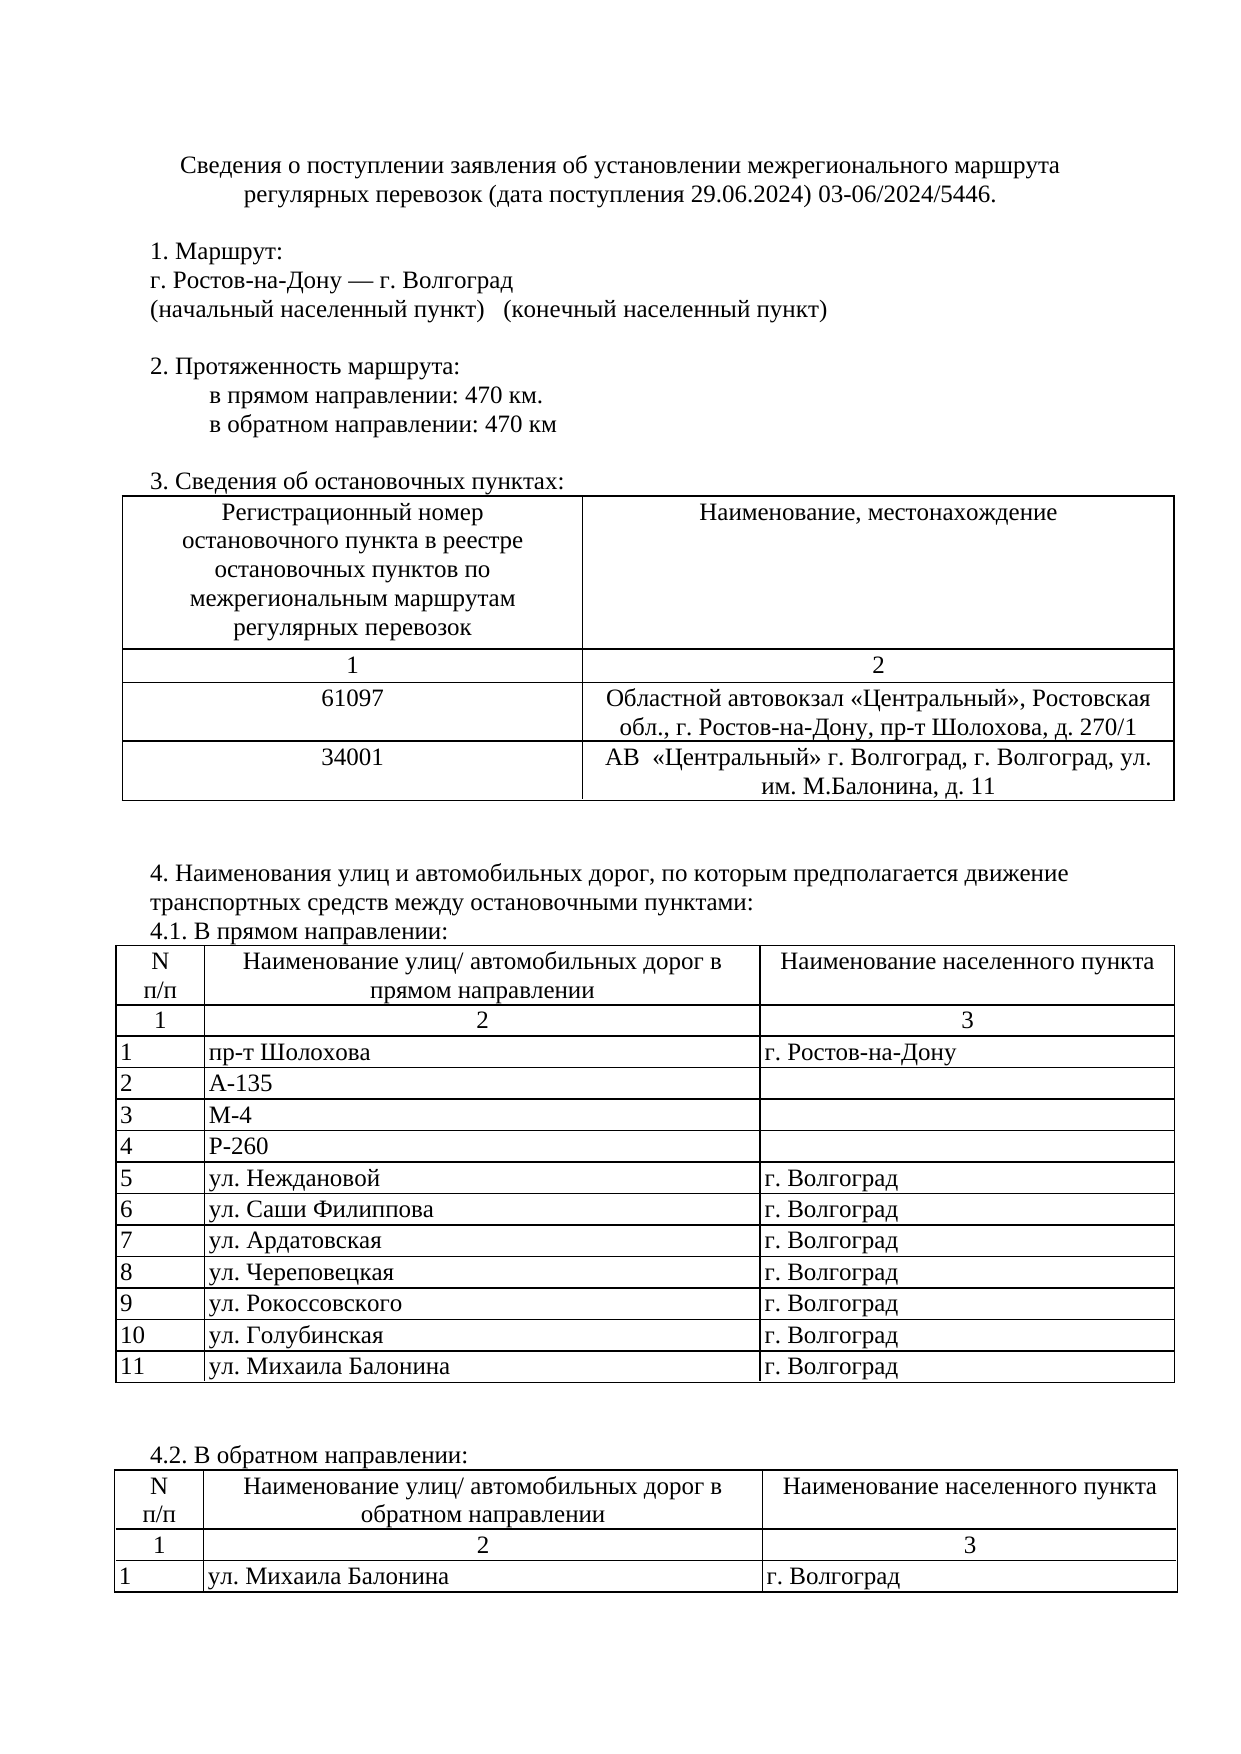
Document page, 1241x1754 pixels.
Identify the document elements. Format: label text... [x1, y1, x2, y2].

table_cell г. Волгоград [761, 1163, 1174, 1193]
table_header N п/п [117, 946, 204, 1004]
table_cell ул. Рокоссовского [205, 1289, 759, 1318]
table_cell г. Волгоград [761, 1352, 1174, 1381]
table_cell Р-260 [205, 1131, 759, 1161]
table_cell ул. Михаила Балонина [204, 1561, 762, 1591]
table_header Наименование улиц/ автомобильных дорог в обратном направлении [204, 1471, 762, 1528]
text Сведения о поступлении заявления об установлении межрегионального маршрута регулярных перевозок (дата поступления 29.06.2024) 03-06/2024/5446. [150, 150, 1090, 207]
text в прямом направлении: 470 км. [150, 380, 1090, 409]
text в обратном направлении: 470 км [150, 409, 1090, 437]
table_cell 34001 [123, 742, 582, 799]
table_cell 4 [117, 1131, 204, 1161]
table_cell пр-т Шолохова [205, 1037, 759, 1067]
table_cell 1 [115, 1561, 203, 1591]
table_cell 1 [123, 650, 582, 681]
table_header Наименование улиц/ автомобильных дорог в прямом направлении [205, 946, 759, 1004]
table_header N п/п [115, 1471, 203, 1528]
table_cell 2 [204, 1530, 762, 1560]
table_cell г. Волгоград [761, 1194, 1174, 1224]
table_cell А-135 [205, 1068, 759, 1098]
table_cell 3 [117, 1100, 204, 1130]
table_cell 11 [117, 1352, 204, 1381]
table_cell М-4 [205, 1100, 759, 1130]
table_cell г. Волгоград [761, 1257, 1174, 1287]
table_cell ул. Михаила Балонина [205, 1352, 759, 1381]
table_cell [761, 1068, 1174, 1098]
table_cell ул. Ардатовская [205, 1226, 759, 1256]
table_cell г. Волгоград [763, 1560, 1177, 1591]
table_cell 6 [117, 1194, 204, 1224]
table_header Наименование населенного пункта [761, 946, 1174, 1004]
text (начальный населенный пункт) (конечный населенный пункт) [150, 294, 1090, 322]
table_header Наименование, местонахождение [583, 497, 1173, 648]
text 3. Сведения об остановочных пунктах: [150, 466, 1090, 495]
table_cell 1 [117, 1006, 204, 1035]
table_cell ул. Саши Филиппова [205, 1194, 759, 1224]
table_cell 10 [117, 1320, 204, 1350]
table_cell 2 [205, 1006, 759, 1035]
table_cell 61097 [123, 683, 582, 740]
table_cell ул. Неждановой [205, 1163, 759, 1193]
table_cell г. Ростов-на-Дону [761, 1037, 1174, 1067]
table_cell 8 [117, 1257, 204, 1287]
text г. Ростов-на-Дону — г. Волгоград [150, 265, 1090, 294]
text 1. Маршрут: [150, 236, 1090, 265]
table_cell 3 [763, 1528, 1177, 1560]
table_cell 2 [583, 650, 1173, 681]
table_cell АВ «Центральный» г. Волгоград, г. Волгоград, ул. им. М.Балонина, д. 11 [583, 742, 1173, 799]
text 4.1. В прямом направлении: [150, 916, 1090, 945]
text 4. Наименования улиц и автомобильных дорог, по которым предполагается движение транспортных средств между остановочными пунктами: [150, 858, 1090, 916]
table_cell 3 [761, 1006, 1174, 1035]
table_cell ул. Голубинская [205, 1320, 759, 1350]
table_header Регистрационный номер остановочного пункта в реестре остановочных пунктов по межрегиональным маршрутам регулярных перевозок [123, 497, 582, 648]
table_cell г. Волгоград [761, 1289, 1174, 1318]
table_cell 7 [117, 1226, 204, 1256]
table_header Наименование населенного пункта [763, 1471, 1177, 1528]
table_cell [761, 1131, 1174, 1161]
table_cell г. Волгоград [761, 1320, 1174, 1350]
table_cell г. Волгоград [761, 1226, 1174, 1256]
table_cell 5 [117, 1163, 204, 1193]
table_cell 9 [117, 1289, 204, 1318]
table_cell Областной автовокзал «Центральный», Ростовская обл., г. Ростов-на-Дону, пр-т Шолохова, д. 270/1 [583, 683, 1173, 740]
table_cell 2 [117, 1068, 204, 1098]
text 4.2. В обратном направлении: [150, 1440, 1090, 1469]
table_cell [761, 1100, 1174, 1130]
text 2. Протяженность маршрута: [150, 351, 1090, 380]
table_cell 1 [115, 1529, 203, 1560]
table_cell ул. Череповецкая [205, 1257, 759, 1287]
table_cell 1 [117, 1037, 204, 1067]
